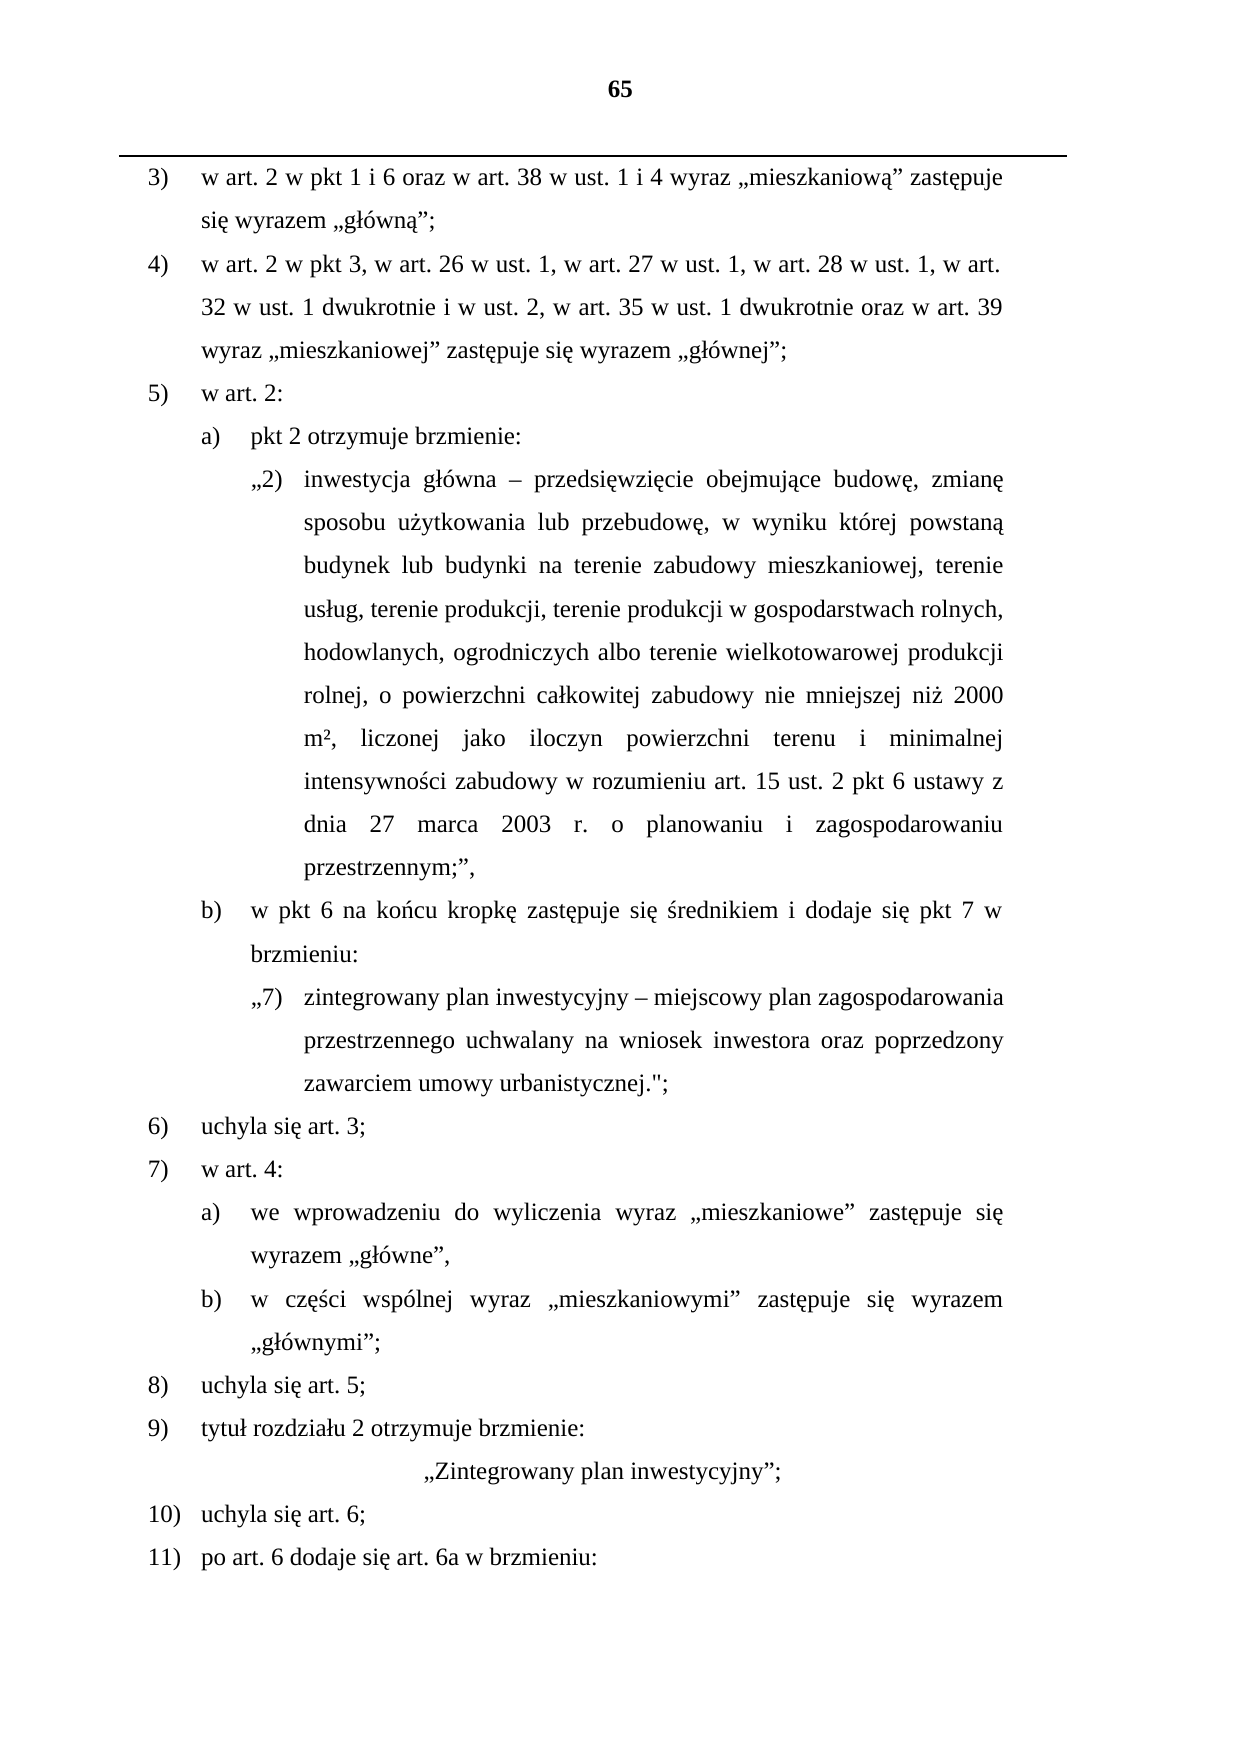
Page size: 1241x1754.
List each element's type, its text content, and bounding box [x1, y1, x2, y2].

text „2) inwestycja główna – przedsięwzięcie obejmujące budowę, zmianę sposobu użytkowania lub przebudowę, w wyniku której powstaną budynek lub budynki na terenie zabudowy mieszkaniowej, terenie usług, terenie produkcji, terenie produkcji w gospodarstwach rolnych, hodowlanych, ogrodniczych albo terenie wielkotowarowej produkcji rolnej, o powierzchni całkowitej zabudowy nie mniejszej niż 2000 m², liczonej jako iloczyn powierzchni terenu i minimalnej intensywności zabudowy w rozumieniu art. 15 ust. 2 pkt 6 ustawy z dnia 27 marca 2003 r. o planowaniu i zagospodarowaniu przestrzennym;”, [251, 464, 1004, 881]
text 10) uchyla się art. 6; [148, 1499, 1004, 1528]
text 8) uchyla się art. 5; [148, 1370, 1004, 1399]
text 6) uchyla się art. 3; [148, 1111, 1004, 1140]
text 5) w art. 2: [148, 378, 1004, 407]
text 9) tytuł rozdziału 2 otrzymuje brzmienie: [148, 1413, 1004, 1442]
text a) pkt 2 otrzymuje brzmienie: [201, 421, 1004, 450]
text 7) w art. 4: [148, 1154, 1004, 1183]
text a) we wprowadzeniu do wyliczenia wyraz „mieszkaniowe” zastępuje się wyrazem „główne”, [201, 1197, 1004, 1269]
text b) w części wspólnej wyraz „mieszkaniowymi” zastępuje się wyrazem „głównymi”; [201, 1284, 1004, 1356]
text b) w pkt 6 na końcu kropkę zastępuje się średnikiem i dodaje się pkt 7 w brzmieniu: [201, 896, 1004, 967]
text „Zintegrowany plan inwestycyjny”; [201, 1456, 1004, 1485]
text 4) w art. 2 w pkt 3, w art. 26 w ust. 1, w art. 27 w ust. 1, w art. 28 w ust. 1, w art. 32 w ust. 1 dwukrotnie i w ust. 2, w art. 35 w ust. 1 dwukrotnie oraz w art. 39 wyraz „mieszkaniowej” zastępuje się wyrazem „głównej”; [148, 249, 1004, 364]
text 11) po art. 6 dodaje się art. 6a w brzmieniu: [148, 1542, 1004, 1571]
text 3) w art. 2 w pkt 1 i 6 oraz w art. 38 w ust. 1 i 4 wyraz „mieszkaniową” zastępuje się wyrazem „główną”; [148, 162, 1004, 234]
text „7) zintegrowany plan inwestycyjny – miejscowy plan zagospodarowania przestrzennego uchwalany na wniosek inwestora oraz poprzedzony zawarciem umowy urbanistycznej."; [251, 982, 1004, 1097]
